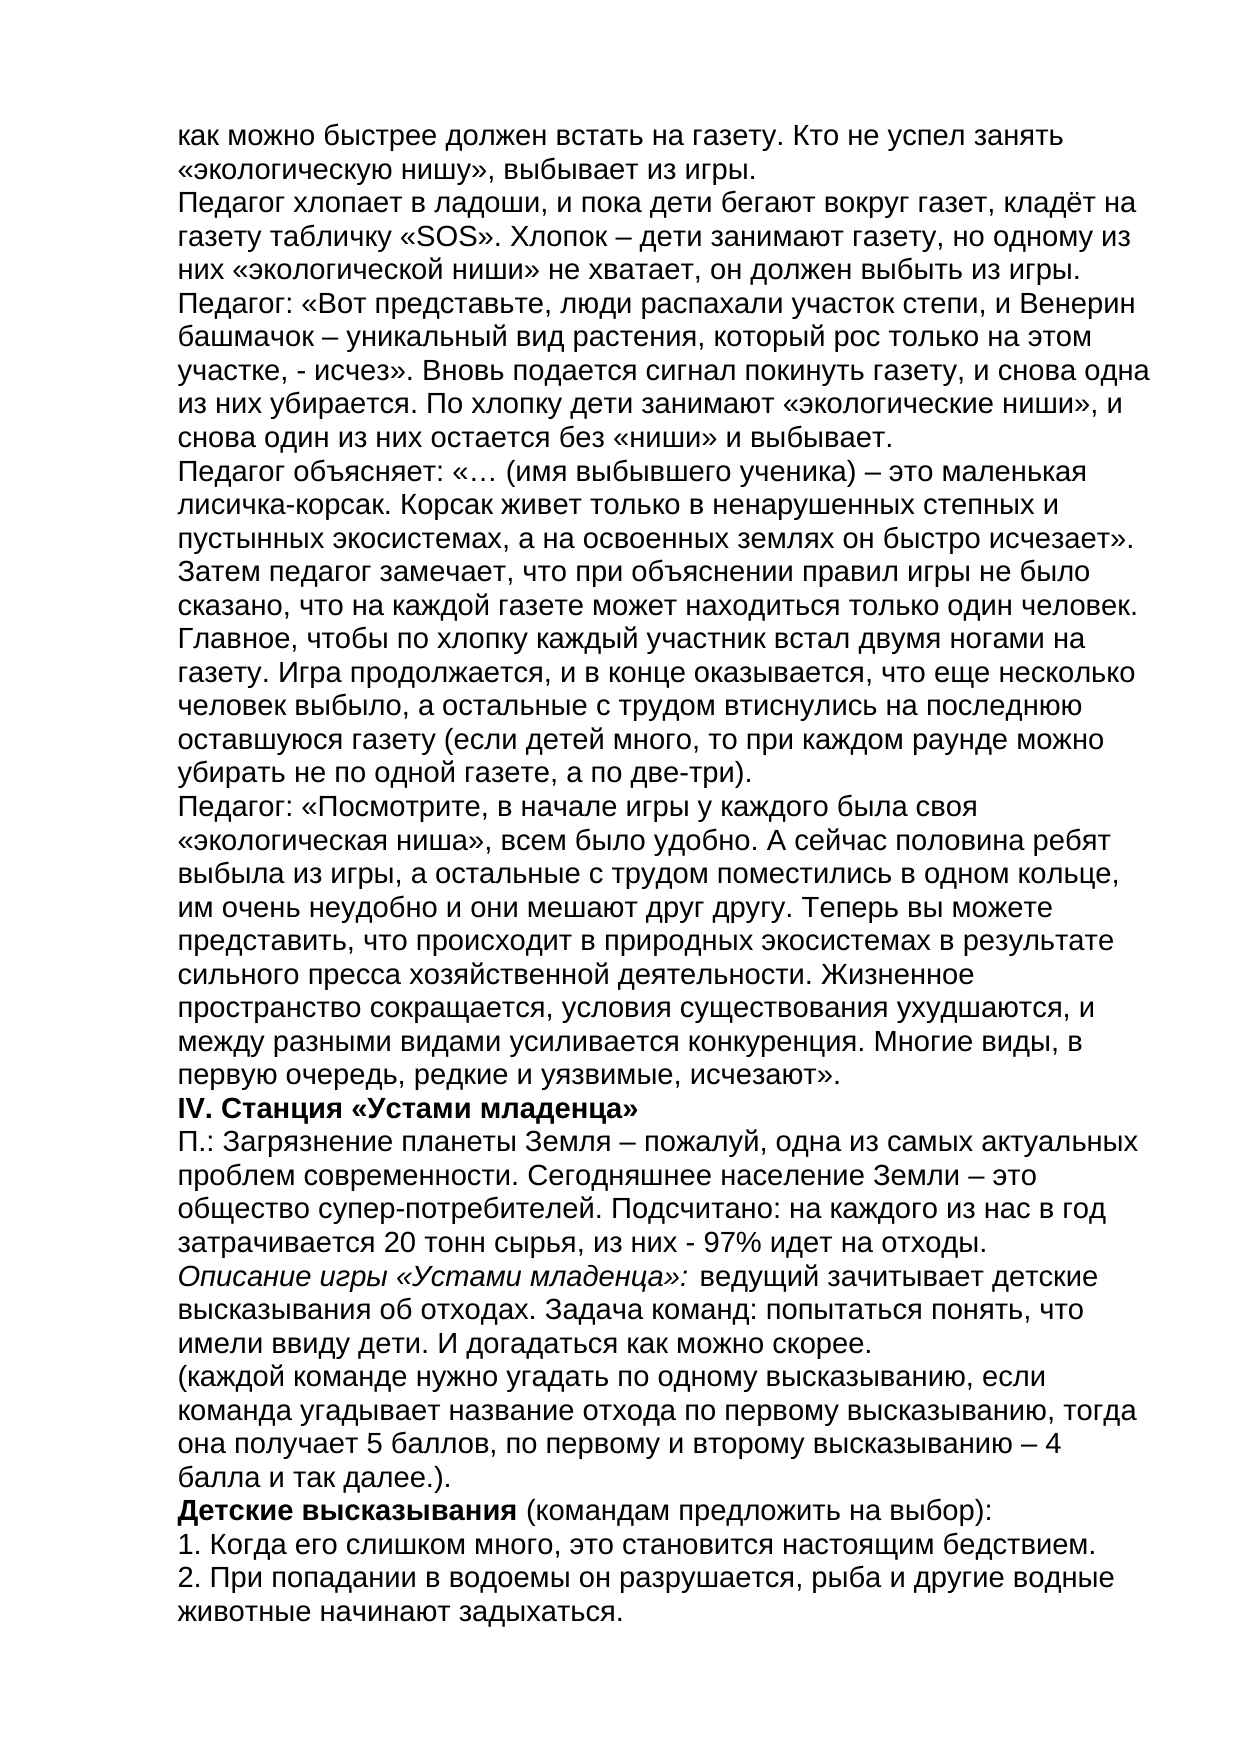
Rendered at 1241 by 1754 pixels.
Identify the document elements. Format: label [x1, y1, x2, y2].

text [177, 118, 1152, 1627]
